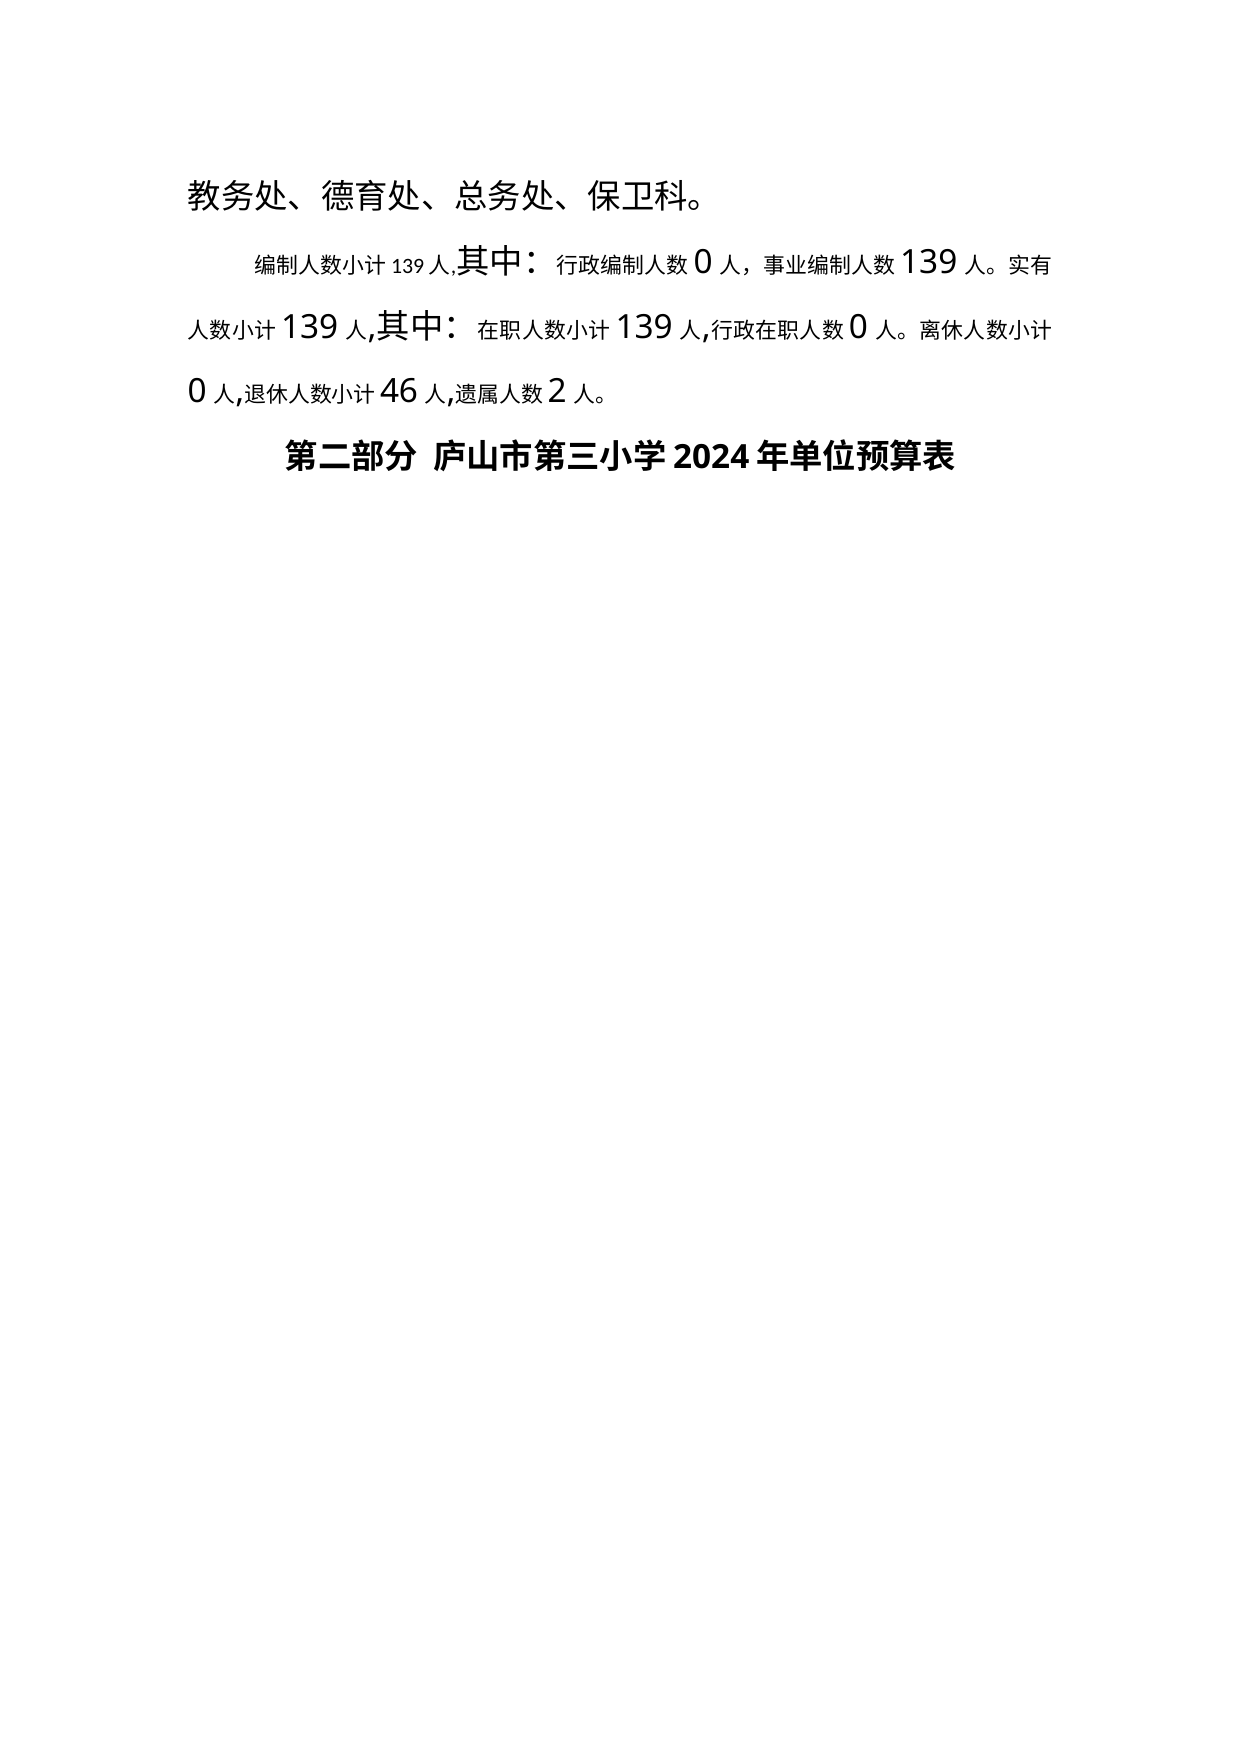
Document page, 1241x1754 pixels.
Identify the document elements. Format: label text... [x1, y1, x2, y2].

text 编制人数小计139人,其中：行政编制人数0人，事业编制人数139人。实有人数小计139人,其中：在职人数小计139人,行政在职人数0人。离休人数小计0人,退休人数小计46人,遗属人数2人。 [187, 227, 1053, 422]
text 第二部分 庐山市第三小学2024年单位预算表 [187, 422, 1053, 487]
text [187, 162, 1053, 227]
